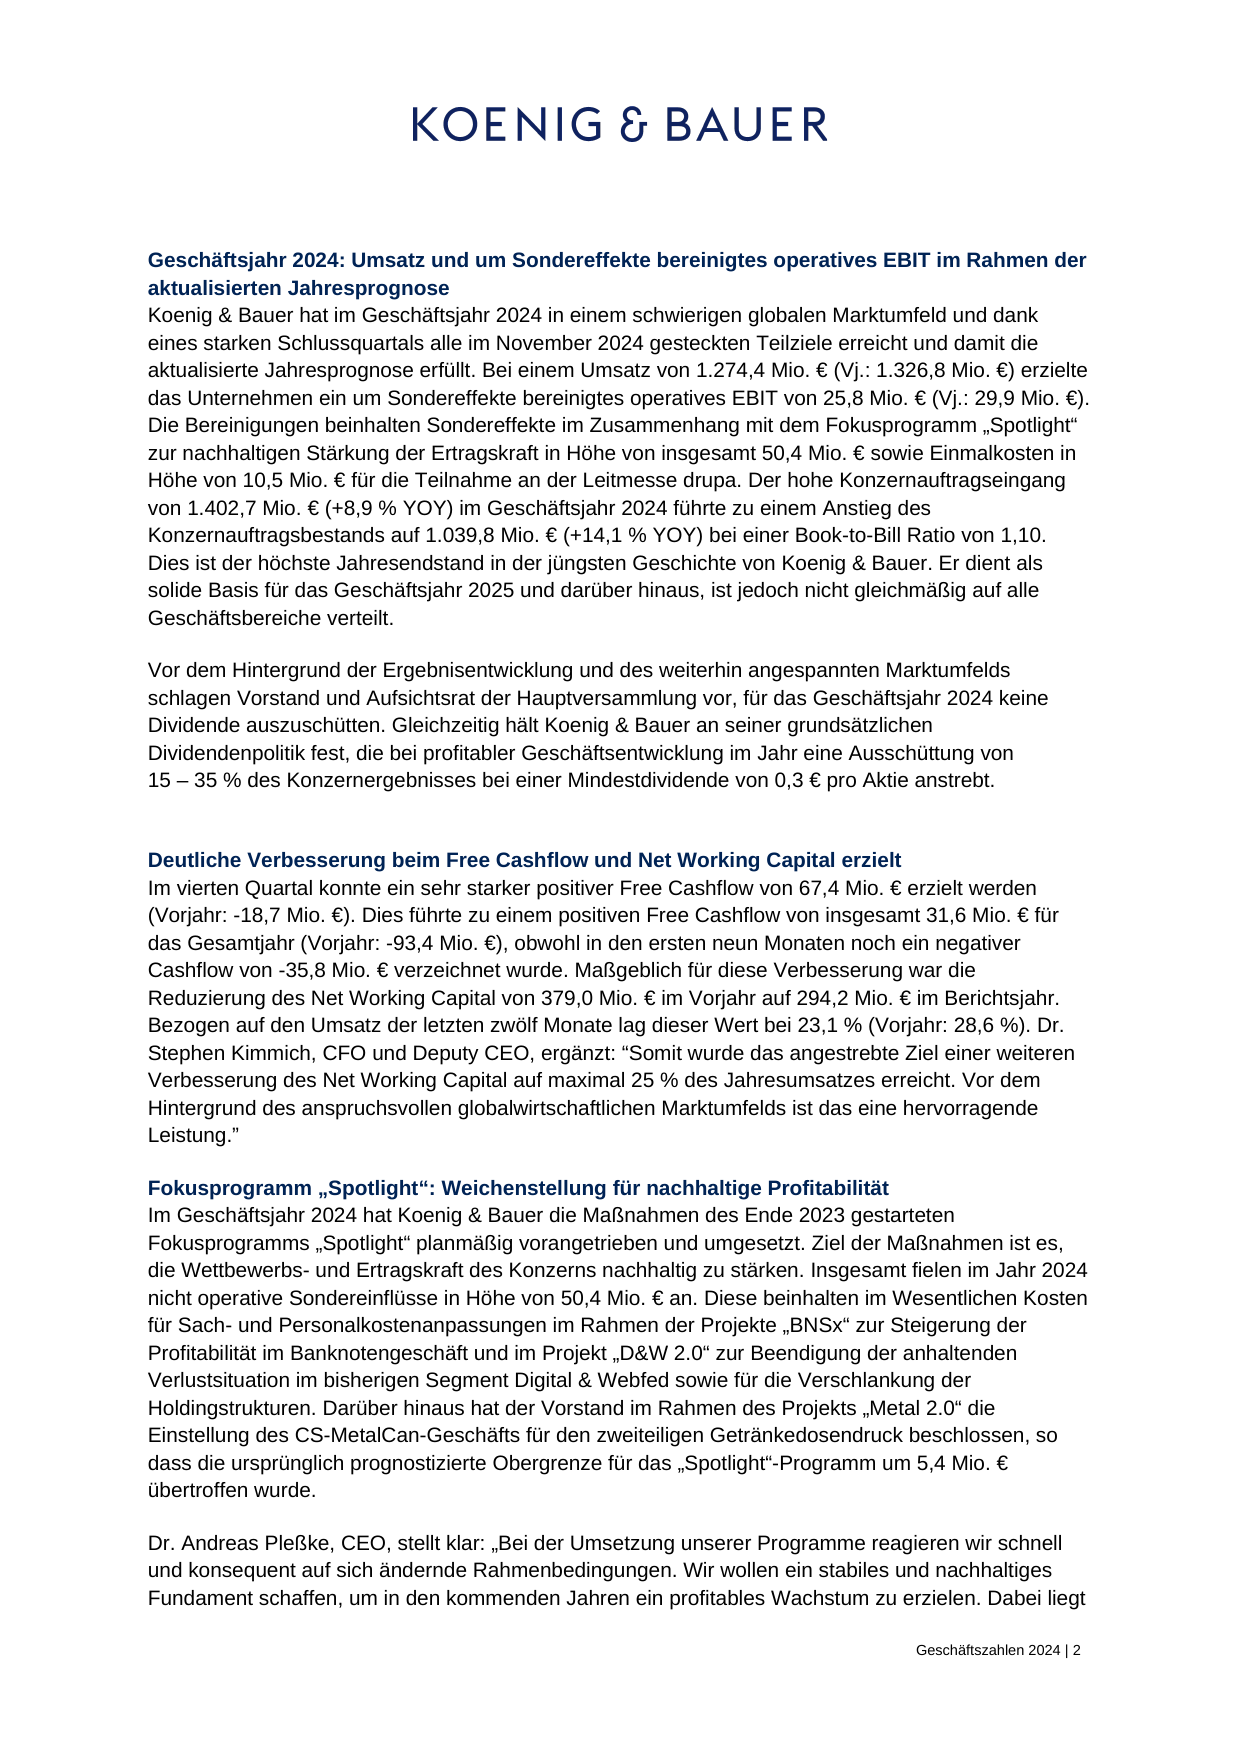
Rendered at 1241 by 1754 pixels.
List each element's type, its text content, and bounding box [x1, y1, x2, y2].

text Vor dem Hintergrund der Ergebnisentwicklung und des weiterhin angespannten Marktumfelds schlagen Vorstand und Aufsichtsrat der Hauptversammlung vor, für das Geschäftsjahr 2024 keine Dividende auszuschütten. Gleichzeitig hält Koenig & Bauer an seiner grundsätzlichen Dividendenpolitik fest, die bei profitabler Geschäftsentwicklung im Jahr eine Ausschüttung von 15 – 35 % des Konzernergebnisses bei einer Mindestdividende von 0,3 € pro Aktie anstrebt. [148, 658, 1092, 819]
text Deutliche Verbesserung beim Free Cashflow und Net Working Capital erzielt Im vierten Quartal konnte ein sehr starker positiver Free Cashflow von 67,4 Mio. € erzielt werden (Vorjahr: -18,7 Mio. €). Dies führte zu einem positiven Free Cashflow von insgesamt 31,6 Mio. € für das Gesamtjahr (Vorjahr: -93,4 Mio. €), obwohl in den ersten neun Monaten noch ein negativer Cashflow von -35,8 Mio. € verzeichnet wurde. Maßgeblich für diese Verbesserung war die Reduzierung des Net Working Capital von 379,0 Mio. € im Vorjahr auf 294,2 Mio. € im Berichtsjahr. Bezogen auf den Umsatz der letzten zwölf Monate lag dieser Wert bei 23,1 % (Vorjahr: 28,6 %). Dr. Stephen Kimmich, CFO und Deputy CEO, ergänzt: “Somit wurde das angestrebte Ziel einer weiteren Verbesserung des Net Working Capital auf maximal 25 % des Jahresumsatzes erreicht. Vor dem Hintergrund des anspruchsvollen globalwirtschaftlichen Marktumfelds ist das eine hervorragende Leistung.” [148, 848, 1092, 1147]
text Im Geschäftsjahr 2024 hat Koenig & Bauer die Maßnahmen des Ende 2023 gestarteten Fokusprogramms „Spotlight“ planmäßig vorangetrieben und umgesetzt. Ziel der Maßnahmen ist es, die Wettbewerbs- und Ertragskraft des Konzerns nachhaltig zu stärken. Insgesamt fielen im Jahr 2024 nicht operative Sondereinflüsse in Höhe von 50,4 Mio. € an. Diese beinhalten im Wesentlichen Kosten für Sach- und Personalkostenanpassungen im Rahmen der Projekte „BNSx“ zur Steigerung der Profitabilität im Banknotengeschäft und im Projekt „D&W 2.0“ zur Beendigung der anhaltenden Verlustsituation im bisherigen Segment Digital & Webfed sowie für die Verschlankung der Holdingstrukturen. Darüber hinaus hat der Vorstand im Rahmen des Projekts „Metal 2.0“ die Einstellung des CS-MetalCan-Geschäfts für den zweiteiligen Getränkedosendruck beschlossen, so dass die ursprünglich prognostizierte Obergrenze für das „Spotlight“-Programm um 5,4 Mio. € übertroffen wurde. [148, 1203, 1092, 1502]
picture [413, 106, 828, 142]
subtitle Fokusprogramm „Spotlight“: Weichenstellung für nachhaltige Profitabilität [148, 1176, 1092, 1199]
subtitle Geschäftsjahr 2024: Umsatz und um Sondereffekte bereinigtes operatives EBIT im Rahmen der aktualisierten Jahresprognose [148, 248, 1092, 299]
text Koenig & Bauer hat im Geschäftsjahr 2024 in einem schwierigen globalen Marktumfeld und dank eines starken Schlussquartals alle im November 2024 gesteckten Teilziele erreicht und damit die aktualisierte Jahresprognose erfüllt. Bei einem Umsatz von 1.274,4 Mio. € (Vj.: 1.326,8 Mio. €) erzielte das Unternehmen ein um Sondereffekte bereinigtes operatives EBIT von 25,8 Mio. € (Vj.: 29,9 Mio. €). Die Bereinigungen beinhalten Sondereffekte im Zusammenhang mit dem Fokusprogramm „Spotlight“ zur nachhaltigen Stärkung der Ertragskraft in Höhe von insgesamt 50,4 Mio. € sowie Einmalkosten in Höhe von 10,5 Mio. € für die Teilnahme an der Leitmesse drupa. Der hohe Konzernauftragseingang von 1.402,7 Mio. € (+8,9 % YOY) im Geschäftsjahr 2024 führte zu einem Anstieg des Konzernauftragsbestands auf 1.039,8 Mio. € (+14,1 % YOY) bei einer Book-to-Bill Ratio von 1,10. Dies ist der höchste Jahresendstand in der jüngsten Geschichte von Koenig & Bauer. Er dient als solide Basis für das Geschäftsjahr 2025 und darüber hinaus, ist jedoch nicht gleichmäßig auf alle Geschäftsbereiche verteilt. [148, 303, 1092, 629]
